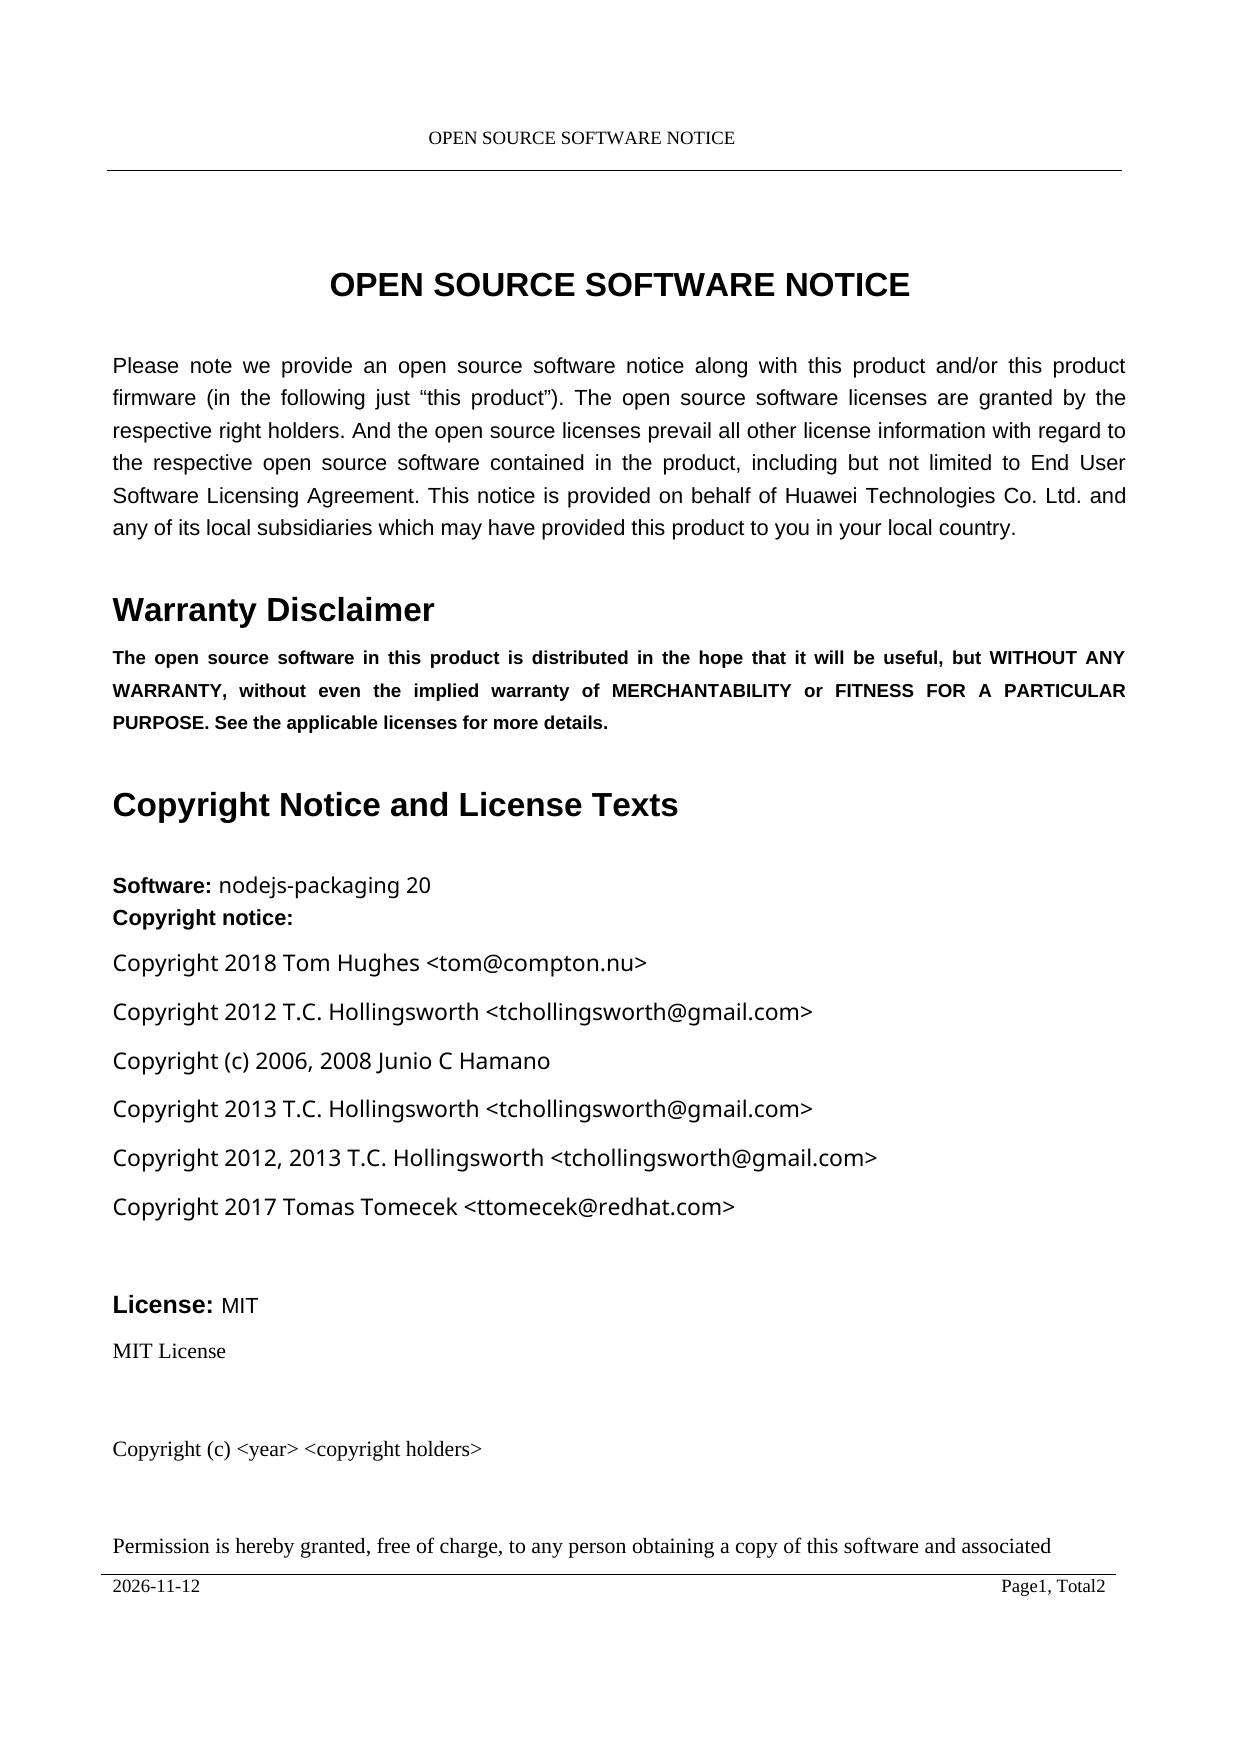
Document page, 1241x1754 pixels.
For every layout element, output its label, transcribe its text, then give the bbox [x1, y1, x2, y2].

text License: MIT [112, 1288, 1128, 1320]
text Software: nodejs-packaging 20 [112, 869, 1128, 901]
text The open source software in this product is distributed in the hope that it will be useful, but WITHOUT ANY WARRANTY, without even the implied warranty of MERCHANTABILITY or FITNESS FOR A PARTICULAR PURPOSE. See the applicable licenses for more details. [112, 641, 1128, 739]
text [112, 1335, 1128, 1562]
text Copyright notice: [112, 901, 1128, 934]
text Warranty Disclaimer [112, 576, 1128, 641]
text OPEN SOURCE SOFTWARE NOTICE [112, 251, 1128, 316]
text Copyright Notice and License Texts [112, 771, 1128, 836]
text Please note we provide an open source software notice along with this product and/or this product firmware (in the following just “this product”). The open source software licenses are granted by the respective right holders. And the open source licenses prevail all other license information with regard to the respective open source software contained in the product, including but not limited to End User Software Licensing Agreement. This notice is provided on behalf of Huawei Technologies Co. Ltd. and any of its local subsidiaries which may have provided this product to you in your local country. [112, 349, 1128, 544]
text Copyright 2018 Tom Hughes <tom@compton.nu> Copyright 2012 T.C. Hollingsworth <tchollingsworth@gmail.com> Copyright (c) 2006, 2008 Junio C Hamano Copyright 2013 T.C. Hollingsworth <tchollingsworth@gmail.com> Copyright 2012, 2013 T.C. Hollingsworth <tchollingsworth@gmail.com> Copyright 2017 Tomas Tomecek <ttomecek@redhat.com> [112, 947, 1128, 1272]
